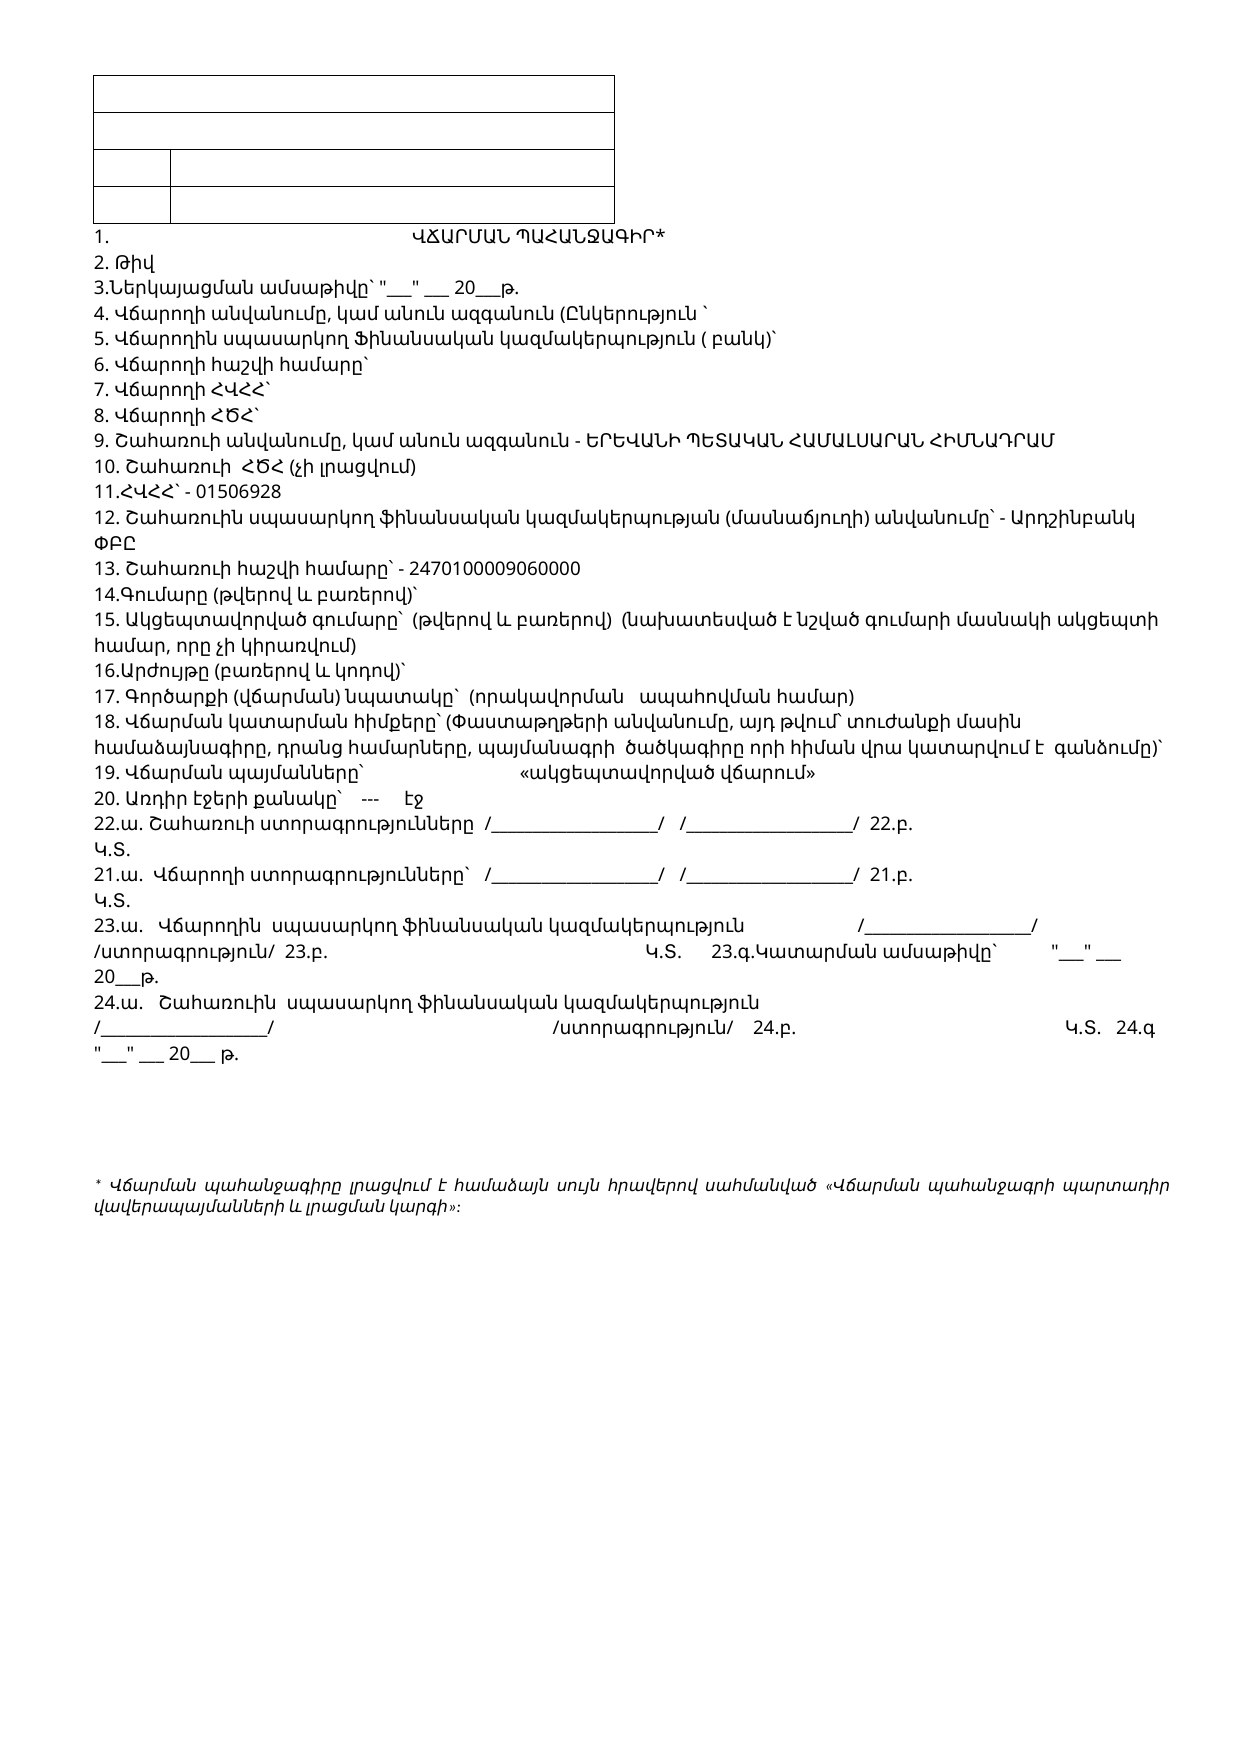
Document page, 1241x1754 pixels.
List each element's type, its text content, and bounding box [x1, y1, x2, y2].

text * Վճարման պահանջագիրը լրացվում է համաձայն սույն հրավերով սահմանված «Վճարման պահանջագրի պարտադիր վավերապայմանների և լրացման կարգի»: [94, 1176, 1171, 1216]
